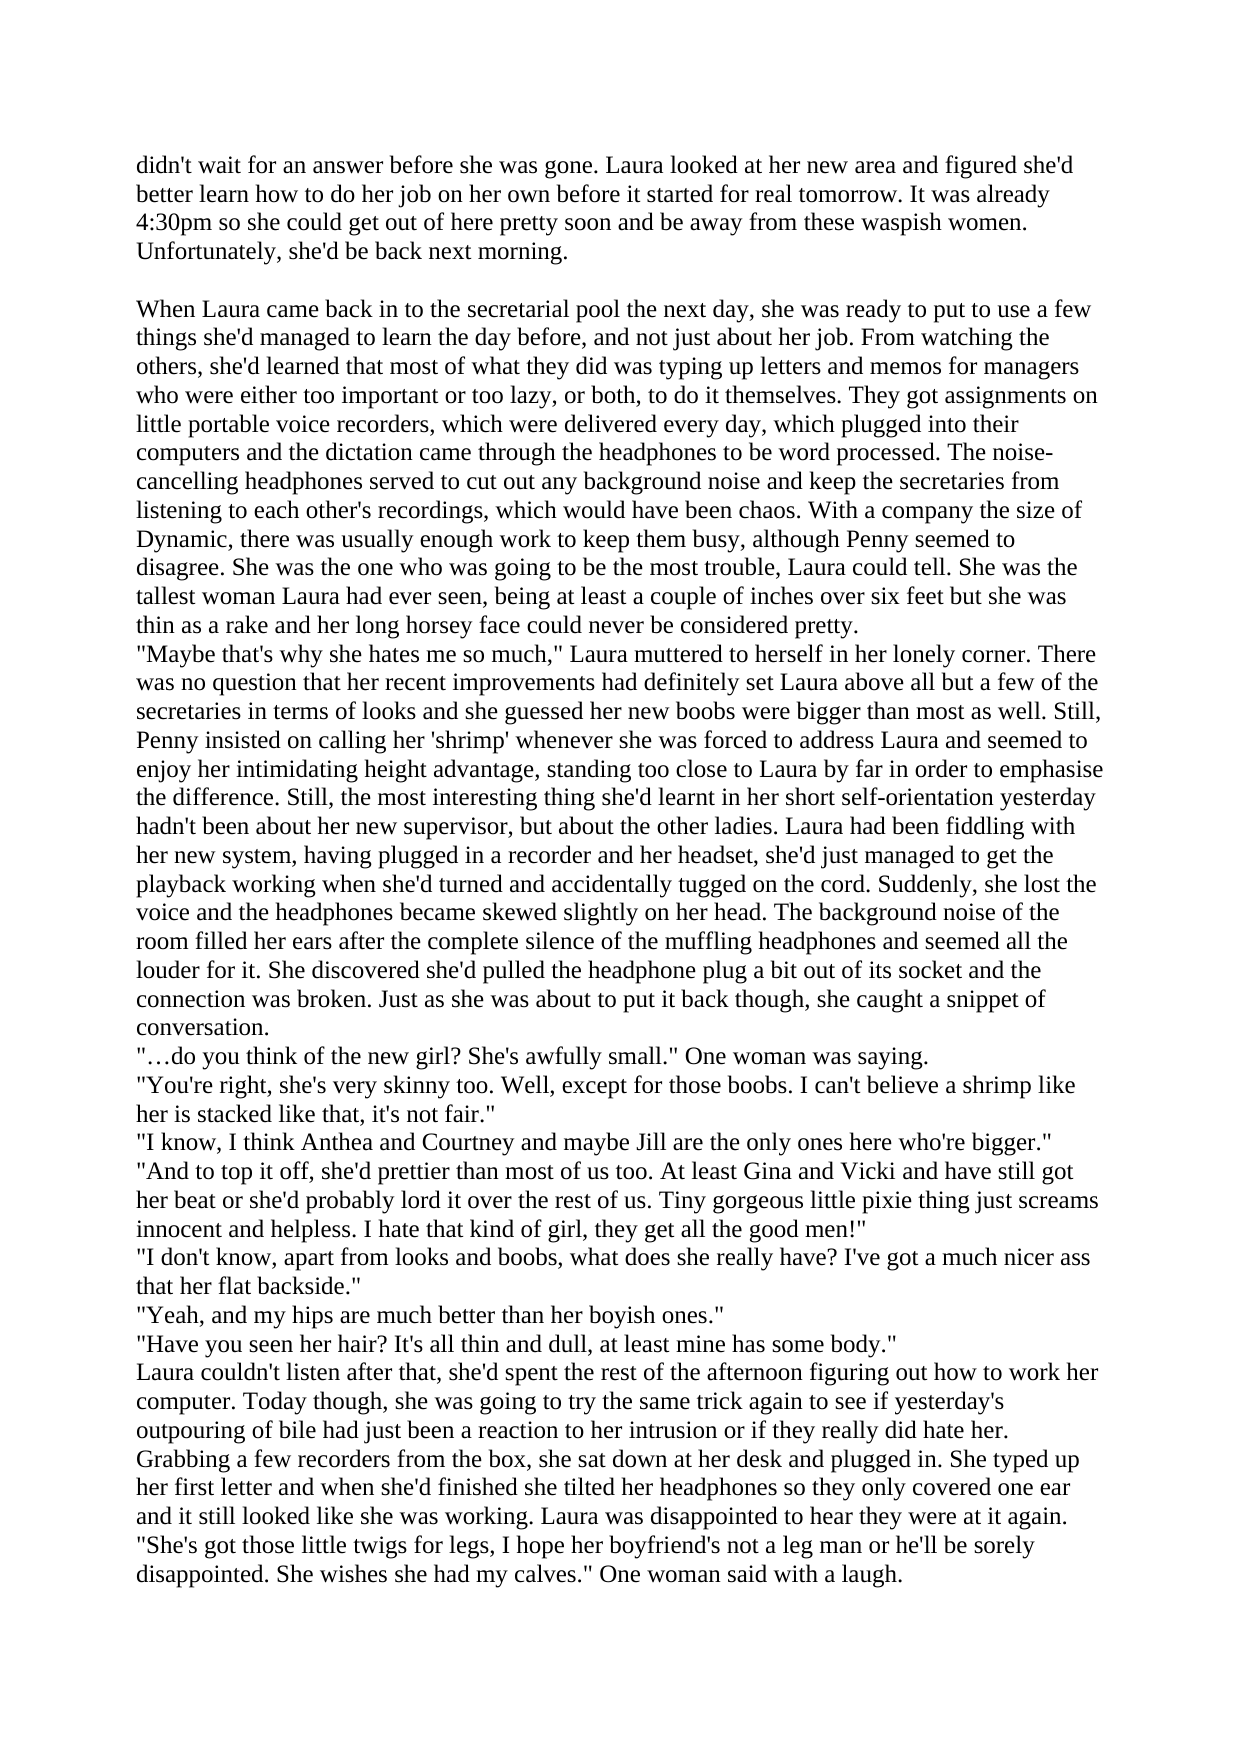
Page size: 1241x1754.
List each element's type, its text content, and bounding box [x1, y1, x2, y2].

text "…do you think of the new girl? She's awfully small." One woman was saying. [136, 1041, 1104, 1070]
text "You're right, she's very skinny too. Well, except for those boobs. I can't believe a shrimp like her is stacked like that, it's not fair." [136, 1070, 1104, 1127]
text "Have you seen her hair? It's all thin and dull, at least mine has some body." [136, 1329, 1104, 1357]
text "And to top it off, she'd prettier than most of us too. At least Gina and Vicki and have still got her beat or she'd probably lord it over the rest of us. Tiny gorgeous little pixie thing just screams innocent and helpless. I hate that kind of girl, they get all the good men!" [136, 1156, 1104, 1242]
text "She's got those little twigs for legs, I hope her boyfriend's not a leg man or he'll be sorely disappointed. She wishes she had my calves." One woman said with a laugh. [136, 1530, 1104, 1587]
text Laura couldn't listen after that, she'd spent the rest of the afternoon figuring out how to work her computer. Today though, she was going to try the same trick again to see if yesterday's outpouring of bile had just been a reaction to her intrusion or if they really did hate her. Grabbing a few recorders from the box, she sat down at her desk and plugged in. She typed up her first letter and when she'd finished she tilted her headphones so they only covered one ear and it still looked like she was working. Laura was disappointed to hear they were at it again. [136, 1357, 1104, 1530]
text When Laura came back in to the secretarial pool the next day, she was ready to put to use a few things she'd managed to learn the day before, and not just about her job. From watching the others, she'd learned that most of what they did was typing up letters and memos for managers who were either too important or too lazy, or both, to do it themselves. They got assignments on little portable voice recorders, which were delivered every day, which plugged into their computers and the dictation came through the headphones to be word processed. The noise-cancelling headphones served to cut out any background noise and keep the secretaries from listening to each other's recordings, which would have been chaos. With a company the size of Dynamic, there was usually enough work to keep them busy, although Penny seemed to disagree. She was the one who was going to be the most trouble, Laura could tell. She was the tallest woman Laura had ever seen, being at least a couple of inches over six feet but she was thin as a rake and her long horsey face could never be considered pretty. [136, 294, 1104, 639]
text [136, 150, 1104, 265]
text "I know, I think Anthea and Courtney and maybe Jill are the only ones here who're bigger." [136, 1127, 1104, 1156]
text "Maybe that's why she hates me so much," Laura muttered to herself in her lonely corner. There was no question that her recent improvements had definitely set Laura above all but a few of the secretaries in terms of looks and she guessed her new boobs were bigger than most as well. Still, Penny insisted on calling her 'shrimp' whenever she was forced to address Laura and seemed to enjoy her intimidating height advantage, standing too close to Laura by far in order to emphasise the difference. Still, the most interesting thing she'd learnt in her short self-orientation yesterday hadn't been about her new supervisor, but about the other ladies. Laura had been fiddling with her new system, having plugged in a recorder and her headset, she'd just managed to get the playback working when she'd turned and accidentally tugged on the cord. Suddenly, she lost the voice and the headphones became skewed slightly on her head. The background noise of the room filled her ears after the complete silence of the muffling headphones and seemed all the louder for it. She discovered she'd pulled the headphone plug a bit out of its socket and the connection was broken. Just as she was about to put it back though, she caught a snippet of conversation. [136, 639, 1104, 1041]
text "I don't know, apart from looks and boobs, what does she really have? I've got a much nicer ass that her flat backside." [136, 1242, 1104, 1300]
text "Yeah, and my hips are much better than her boyish ones." [136, 1300, 1104, 1329]
